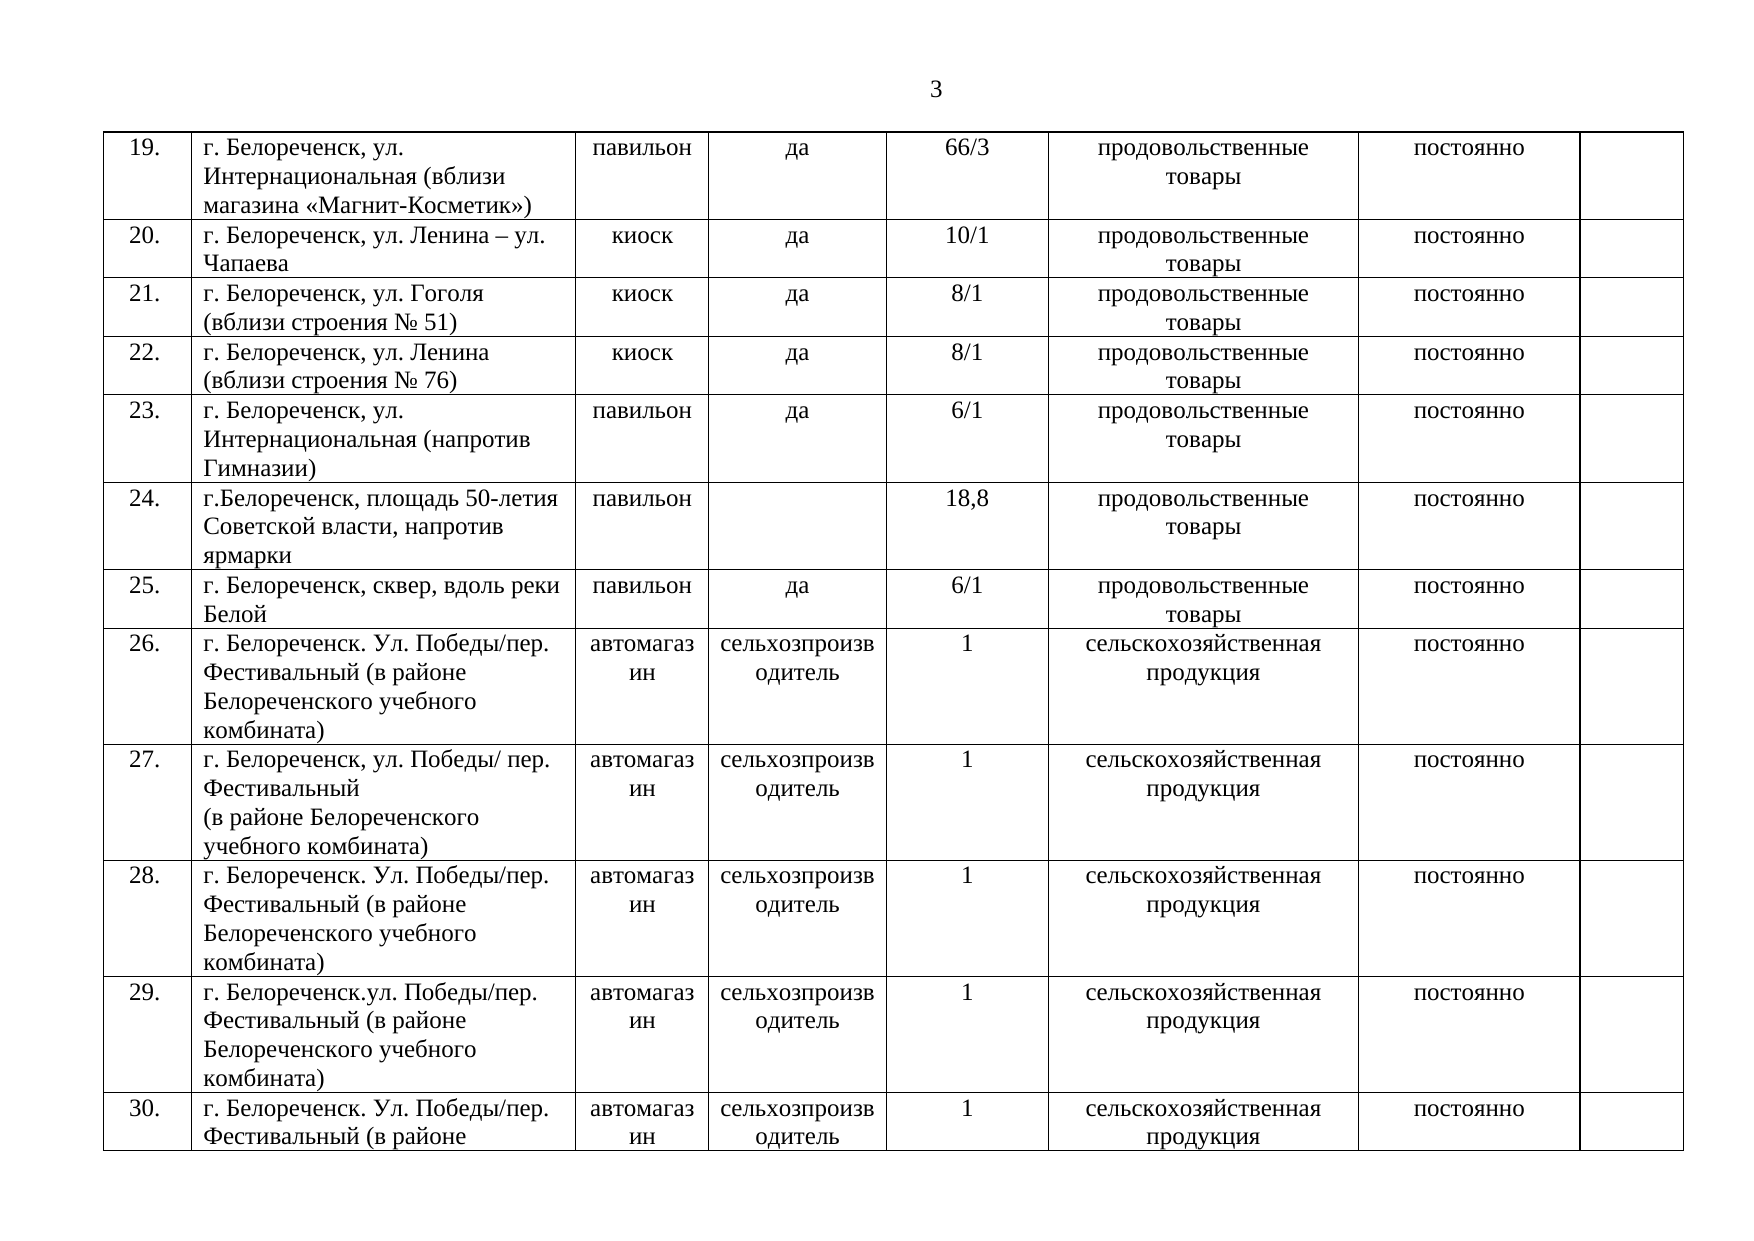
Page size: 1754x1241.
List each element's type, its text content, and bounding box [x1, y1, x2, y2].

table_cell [1049, 133, 1358, 219]
table_cell продовольственные товары [1049, 483, 1358, 569]
table_cell г. Белореченск. Ул. Победы/пер. Фестивальный (в районе Белореченского учебного комбината) [192, 861, 575, 976]
table_cell [1581, 395, 1683, 482]
table_cell продовольственные товары [1049, 220, 1358, 277]
table_cell автомагазин [576, 861, 708, 976]
table_cell сельскохозяйственная продукция [1049, 861, 1358, 976]
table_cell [1049, 1093, 1358, 1150]
table_cell [1581, 629, 1683, 743]
table_cell г. Белореченск, ул. Ленина (вблизи строения № 76) [192, 337, 575, 394]
table_cell постоянно [1359, 745, 1579, 859]
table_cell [192, 1093, 575, 1150]
table_cell сельхозпроизводитель [709, 977, 886, 1092]
table_cell постоянно [1359, 570, 1579, 627]
table_cell [1581, 278, 1683, 336]
table_cell [104, 395, 191, 482]
table_cell 1 [887, 745, 1048, 859]
table_cell [104, 1093, 191, 1150]
table_cell да [709, 395, 886, 482]
table_cell киоск [576, 337, 708, 394]
table_cell [104, 337, 191, 394]
table_cell продовольственные товары [1049, 278, 1358, 336]
table_cell сельхозпроизводитель [709, 629, 886, 743]
table_cell [1581, 745, 1683, 859]
table_cell да [709, 337, 886, 394]
table_cell г. Белореченск, сквер, вдоль реки Белой [192, 570, 575, 627]
table_cell [1581, 133, 1683, 219]
table_cell 6/1 [887, 570, 1048, 627]
table_cell [104, 745, 191, 859]
table_cell продовольственные товары [1049, 570, 1358, 627]
table_cell сельскохозяйственная продукция [1049, 977, 1358, 1092]
table_cell [1581, 220, 1683, 277]
table_cell автомагазин [576, 745, 708, 859]
table_cell 1 [887, 977, 1048, 1092]
table_cell автомагазин [576, 629, 708, 743]
table_cell [104, 629, 191, 743]
table_cell киоск [576, 278, 708, 336]
table_cell постоянно [1359, 629, 1579, 743]
table_cell г.Белореченск, площадь 50-летия Советской власти, напротив ярмарки [192, 483, 575, 569]
table_cell [104, 133, 191, 219]
table_cell [104, 220, 191, 277]
table_cell постоянно [1359, 395, 1579, 482]
table_cell г. Белореченск, ул. Победы/ пер. Фестивальный (в районе Белореченского учебного комбината) [192, 745, 575, 859]
table_cell г. Белореченск, ул. Интернациональная (вблизи магазина «Магнит-Косметик») [192, 133, 575, 219]
table_cell [104, 483, 191, 569]
table_cell г. Белореченск, ул. Гоголя (вблизи строения № 51) [192, 278, 575, 336]
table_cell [709, 1093, 886, 1150]
table_cell да [709, 133, 886, 219]
table_cell [104, 278, 191, 336]
table_cell да [709, 278, 886, 336]
table_cell да [709, 570, 886, 627]
table_cell павильон [576, 483, 708, 569]
table_cell постоянно [1359, 220, 1579, 277]
table_cell [709, 483, 886, 569]
table_cell 8/1 [887, 337, 1048, 394]
table_cell постоянно [1359, 483, 1579, 569]
table_cell г. Белореченск. Ул. Победы/пер. Фестивальный (в районе Белореченского учебного комбината) [192, 629, 575, 743]
table_cell 1 [887, 1093, 1048, 1150]
table_cell [1581, 483, 1683, 569]
table_cell сельхозпроизводитель [709, 861, 886, 976]
table_cell павильон [576, 570, 708, 627]
table_cell [1581, 1093, 1683, 1150]
table_cell сельхозпроизводитель [709, 745, 886, 859]
table_cell постоянно [1359, 337, 1579, 394]
table_cell продовольственные товары [1049, 395, 1358, 482]
table_cell [1581, 977, 1683, 1092]
table_cell постоянно [1359, 278, 1579, 336]
table_cell автомагазин [576, 1093, 708, 1150]
table_cell продовольственные товары [1049, 337, 1358, 394]
table_cell [1581, 861, 1683, 976]
table_cell 10/1 [887, 220, 1048, 277]
table_cell постоянно [1359, 977, 1579, 1092]
table_cell г. Белореченск, ул. Ленина – ул. Чапаева [192, 220, 575, 277]
table_cell павильон [576, 133, 708, 219]
table_cell г. Белореченск, ул. Интернациональная (напротив Гимназии) [192, 395, 575, 482]
table_cell [1581, 337, 1683, 394]
table_cell постоянно [1359, 1093, 1579, 1150]
table_cell сельскохозяйственная продукция [1049, 745, 1358, 859]
table_cell 1 [887, 861, 1048, 976]
table_cell [104, 861, 191, 976]
table_cell [104, 977, 191, 1092]
table_cell г. Белореченск.ул. Победы/пер. Фестивальный (в районе Белореченского учебного комбината) [192, 977, 575, 1092]
table_cell киоск [576, 220, 708, 277]
table_cell да [709, 220, 886, 277]
table_cell 18,8 [887, 483, 1048, 569]
table_cell [104, 570, 191, 627]
table_cell сельскохозяйственная продукция [1049, 629, 1358, 743]
table_cell 6/1 [887, 395, 1048, 482]
table_cell постоянно [1359, 133, 1579, 219]
table_cell автомагазин [576, 977, 708, 1092]
table_cell 8/1 [887, 278, 1048, 336]
table_cell павильон [576, 395, 708, 482]
table_cell постоянно [1359, 861, 1579, 976]
table_cell [1581, 570, 1683, 627]
table_cell 1 [887, 629, 1048, 743]
table_cell 66/3 [887, 133, 1048, 219]
